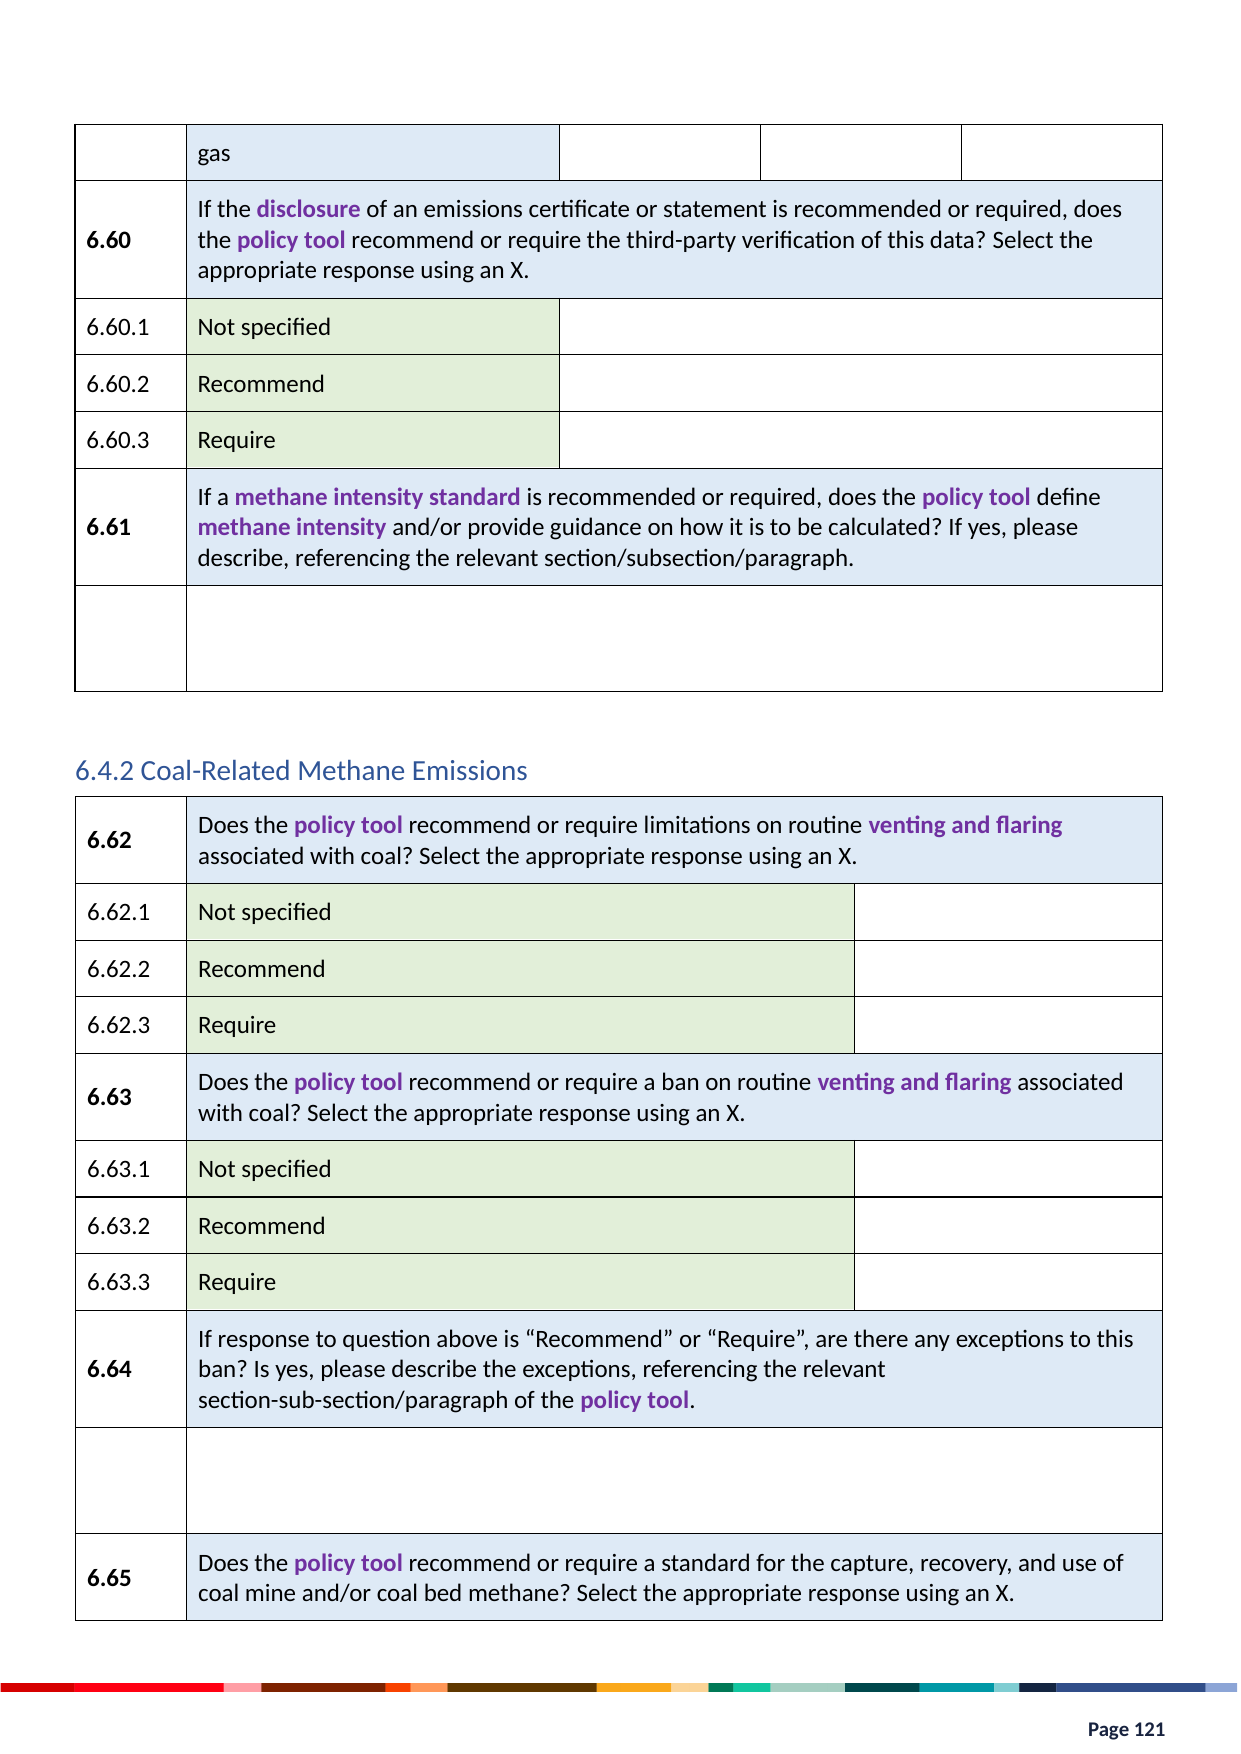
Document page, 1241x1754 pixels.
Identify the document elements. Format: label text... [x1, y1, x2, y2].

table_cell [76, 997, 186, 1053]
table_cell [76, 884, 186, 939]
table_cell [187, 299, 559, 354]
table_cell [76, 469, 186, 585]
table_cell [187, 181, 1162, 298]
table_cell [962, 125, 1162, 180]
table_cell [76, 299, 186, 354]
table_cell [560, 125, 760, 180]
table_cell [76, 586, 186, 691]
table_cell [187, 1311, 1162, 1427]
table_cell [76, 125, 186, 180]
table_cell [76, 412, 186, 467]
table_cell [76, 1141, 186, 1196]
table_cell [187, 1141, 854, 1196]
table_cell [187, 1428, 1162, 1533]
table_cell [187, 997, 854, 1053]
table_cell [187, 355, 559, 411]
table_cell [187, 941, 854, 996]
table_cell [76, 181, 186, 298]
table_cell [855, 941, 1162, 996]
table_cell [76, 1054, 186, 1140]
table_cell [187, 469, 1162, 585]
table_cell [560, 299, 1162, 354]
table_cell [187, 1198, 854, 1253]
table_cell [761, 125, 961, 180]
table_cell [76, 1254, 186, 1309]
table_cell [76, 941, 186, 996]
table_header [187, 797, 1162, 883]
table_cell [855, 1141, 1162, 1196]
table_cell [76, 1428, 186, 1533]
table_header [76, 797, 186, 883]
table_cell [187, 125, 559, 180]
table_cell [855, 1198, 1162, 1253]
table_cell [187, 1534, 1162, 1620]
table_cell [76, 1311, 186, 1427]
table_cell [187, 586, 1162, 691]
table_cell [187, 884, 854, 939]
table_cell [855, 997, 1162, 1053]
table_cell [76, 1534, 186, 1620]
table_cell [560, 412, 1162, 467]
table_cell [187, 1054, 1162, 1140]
picture [0, 1683, 1236, 1692]
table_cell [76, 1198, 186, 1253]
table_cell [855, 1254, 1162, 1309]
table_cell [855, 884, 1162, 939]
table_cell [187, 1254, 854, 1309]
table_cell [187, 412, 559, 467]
subtitle 6.4.2 Coal-Related Methane Emissions [75, 752, 1165, 788]
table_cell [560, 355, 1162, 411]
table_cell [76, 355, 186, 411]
